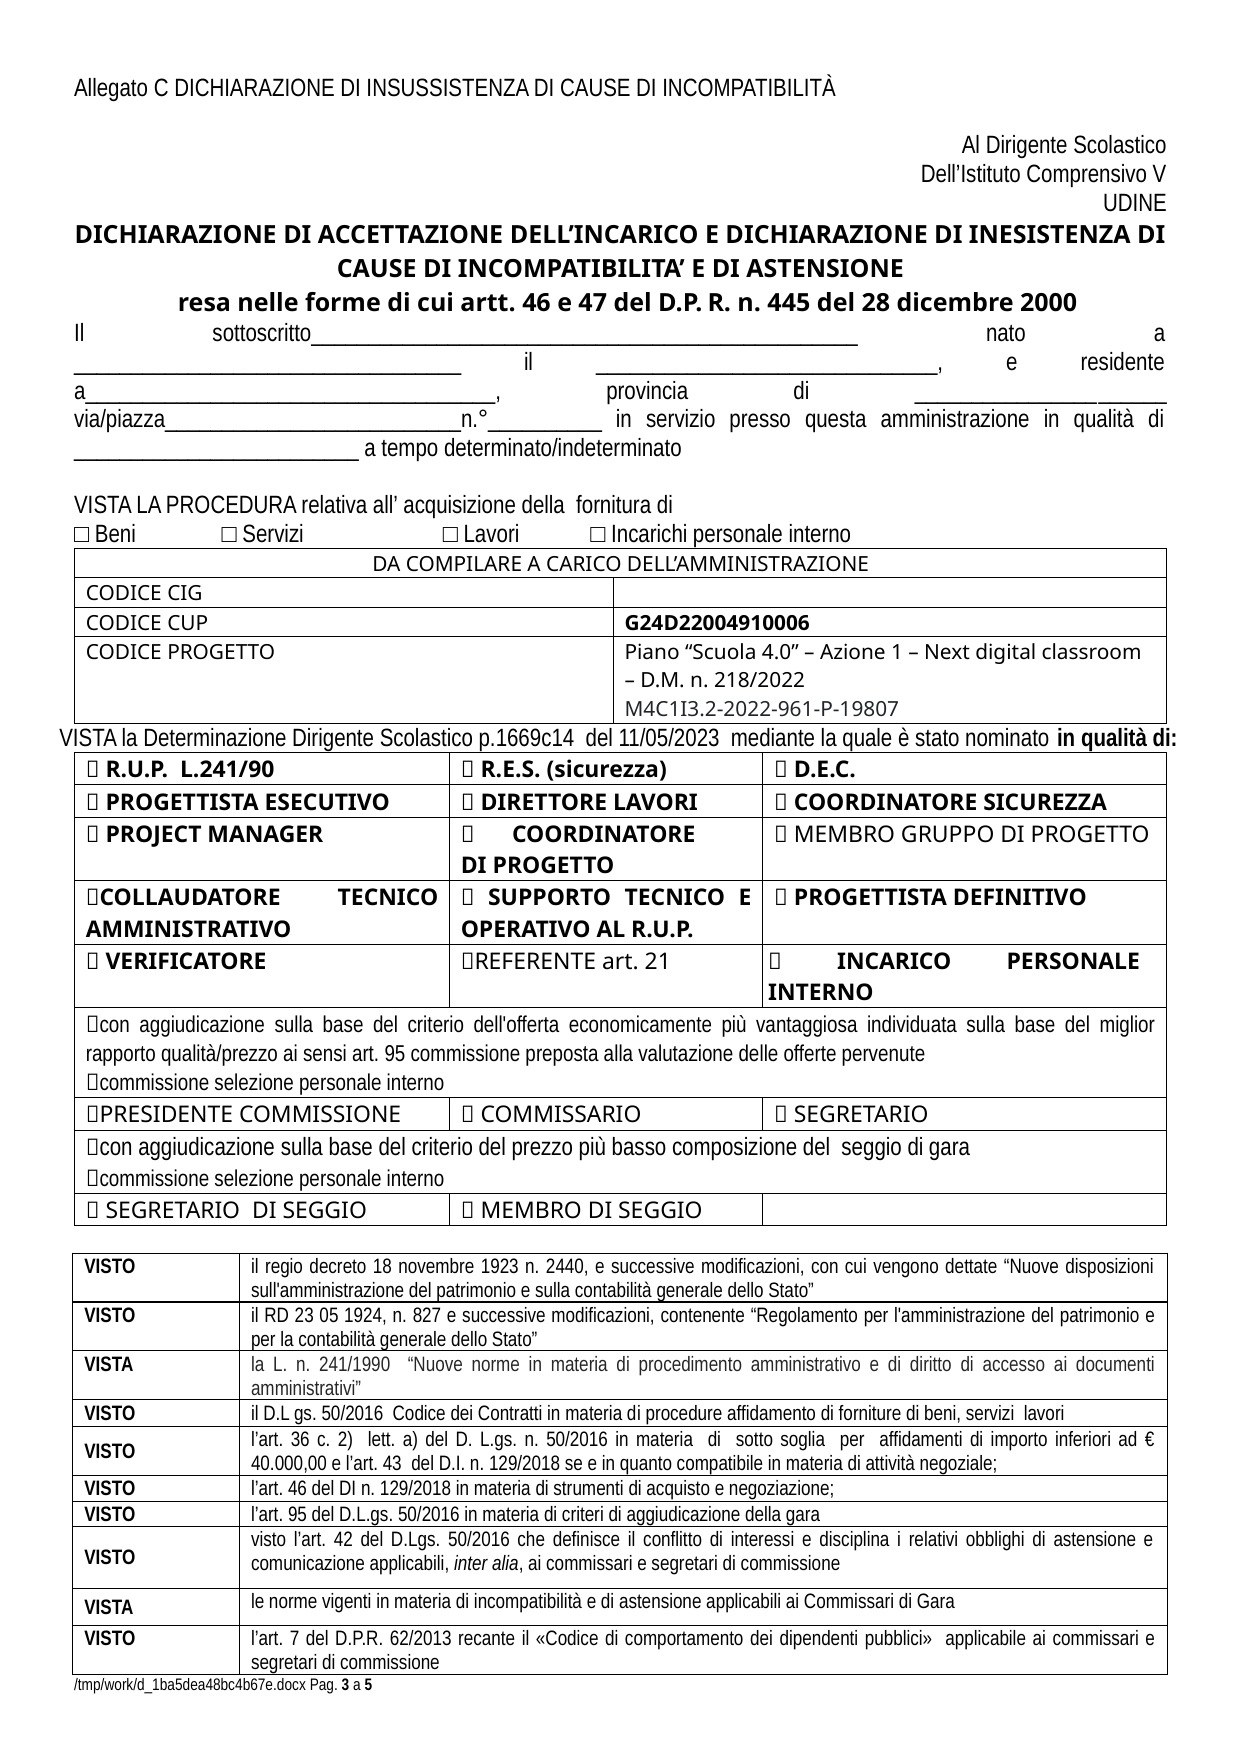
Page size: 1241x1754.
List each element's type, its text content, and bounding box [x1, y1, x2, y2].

table_cell  PROGETTISTA DEFINITIVO [763, 881, 1166, 944]
table_cell Piano “Scuola 4.0” – Azione 1 – Next digital classroom – D.M. n. 218/2022 M4C1I3.2-2022-961-P-19807 [614, 637, 1166, 722]
table_cell  DIRETTORE LAVORI [450, 785, 762, 817]
table_cell  SUPPORTO TECNICO E OPERATIVO AL R.U.P. [450, 881, 762, 944]
table_cell  COORDINATORE SICUREZZA [763, 785, 1166, 817]
text resa nelle forme di cui artt. 46 e 47 del D.P. R. n. 445 del 28 dicembre 2000 [74, 284, 1181, 318]
table_header  R.E.S. (sicurezza) [450, 753, 762, 784]
text Dell’Istituto Comprensivo V [664, 159, 1167, 188]
table_cell Visto [73, 1400, 239, 1426]
table_cell le norme vigenti in materia di incompatibilità e di astensione applicabili ai Commissari di Gara [240, 1589, 1167, 1625]
table_cell REFERENTE art. 21 [450, 945, 762, 1007]
table_cell Visto [73, 1527, 239, 1587]
text □ Beni □ Servizi □ Lavori □ Incarichi personale interno [74, 519, 1167, 548]
text VISTA la Determinazione Dirigente Scolastico p.1669c14 del 11/05/2023 mediante la quale è stato nominato in qualità di: [59, 723, 1196, 752]
table_cell VISTO [73, 1626, 239, 1674]
table_cell  MEMBRO DI SEGGIO [450, 1194, 762, 1225]
table_cell il D.L gs. 50/2016 Codice dei Contratti in materia di procedure affidamento di forniture di beni, servizi lavori [240, 1400, 1167, 1426]
table_cell  COORDINATORE DI PROGETTO [450, 818, 762, 880]
table_header VISTO [73, 1254, 239, 1301]
text UDINE [443, 188, 1167, 216]
table_cell [614, 578, 1166, 607]
table_cell G24D22004910006 [614, 608, 1166, 636]
text Al Dirigente Scolastico [664, 130, 1167, 159]
table_cell VISTO [73, 1476, 239, 1501]
table_cell VISTO [73, 1303, 239, 1350]
table_cell  PROJECT MANAGER [75, 818, 449, 880]
table_cell Vista [73, 1589, 239, 1625]
table_cell l’art. 36 c. 2) lett. a) del D. L.gs. n. 50/2016 in materia di sotto soglia per affidamenti di importo inferiori ad € 40.000,00 e l’art. 43 del D.I. n. 129/2018 se e in quanto compatibile in materia di attività negoziale; [240, 1427, 1167, 1475]
table_cell [763, 1194, 1166, 1225]
table_cell CODICE CIG [75, 578, 613, 607]
table_header il regio decreto 18 novembre 1923 n. 2440, e successive modificazioni, con cui vengono dettate “Nuove disposizioni sull'amministrazione del patrimonio e sulla contabilità generale dello Stato” [240, 1254, 1167, 1301]
table_cell CODICE PROGETTO [75, 637, 613, 722]
text VISTA LA PROCEDURA relativa all’ acquisizione della fornitura di [74, 490, 1167, 519]
table_cell  Segretario [763, 1098, 1166, 1129]
table_cell l’art. 95 del D.L.gs. 50/2016 in materia di criteri di aggiudicazione della gara [240, 1502, 1167, 1526]
table_cell visto l’art. 42 del D.Lgs. 50/2016 che definisce il conflitto di interessi e disciplina i relativi obblighi di astensione e comunicazione applicabili, inter alia, ai commissari e segretari di commissione [240, 1527, 1167, 1587]
table_header  R.U.P. L.241/90 [75, 753, 449, 784]
table_cell VISTA [73, 1351, 239, 1399]
table_cell  Commissario [450, 1098, 762, 1129]
table_cell VISTO [73, 1427, 239, 1475]
table_cell  Segretario DI SEGGIO [75, 1194, 449, 1225]
text Il sottoscritto________________________________________________ nato a __________________________________ il ______________________________, e residente a____________________________________, provincia di ______________________ via/piazza__________________________n.°__________ in servizio presso questa amministrazione in qualità di _________________________ a tempo determinato/indeterminato [74, 318, 1167, 462]
table_header  D.E.C. [763, 753, 1166, 784]
table_cell l’art. 46 del DI n. 129/2018 in materia di strumenti di acquisto e negoziazione; [240, 1476, 1167, 1501]
table_cell il RD 23 05 1924, n. 827 e successive modificazioni, contenente “Regolamento per l'amministrazione del patrimonio e per la contabilità generale dello Stato” [240, 1303, 1167, 1350]
table_cell la L. n. 241/1990 “Nuove norme in materia di procedimento amministrativo e di diritto di accesso ai documenti amministrativi” [240, 1351, 1167, 1399]
table_cell  VERIFICATORE [75, 945, 449, 1007]
table_cell COLLAUDATORE TECNICO AMMINISTRATIVO [75, 881, 449, 944]
text DICHIARAZIONE DI ACCETTAZIONE DELL’INCARICO E DICHIARAZIONE DI INESISTENZA DI CAUSE DI INCOMPATIBILITA’ E DI ASTENSIONE [74, 216, 1167, 284]
table_cell CODICE CUP [75, 608, 613, 636]
table_cell l’art. 7 del D.P.R. 62/2013 recante il «Codice di comportamento dei dipendenti pubblici» applicabile ai commissari e segretari di commissione [240, 1626, 1167, 1674]
table_cell Presidente COMMISSIONE [75, 1098, 449, 1129]
table_cell con aggiudicazione sulla base del criterio del prezzo più basso composizione del seggio di gara commissione selezione personale interno [75, 1131, 1166, 1193]
table_cell Visto [73, 1502, 239, 1526]
table_cell  MEMBRO GRUPPO DI PROGETTO [763, 818, 1166, 880]
table_header DA COMPILARE A CARICO DELL’AMMINISTRAZIONE [75, 549, 1166, 577]
text Allegato C Dichiarazione di insussistenza di cause di incompatibilità [74, 73, 1167, 102]
table_cell  PROGETTISTA ESECUTIVO [75, 785, 449, 817]
table_cell con aggiudicazione sulla base del criterio dell'offerta economicamente più vantaggiosa individuata sulla base del miglior rapporto qualità/prezzo ai sensi art. 95 commissione preposta alla valutazione delle offerte pervenute commissione selezione personale interno [75, 1008, 1166, 1097]
table_cell  INCARICO PERSONALE INTERNO [763, 945, 1166, 1007]
